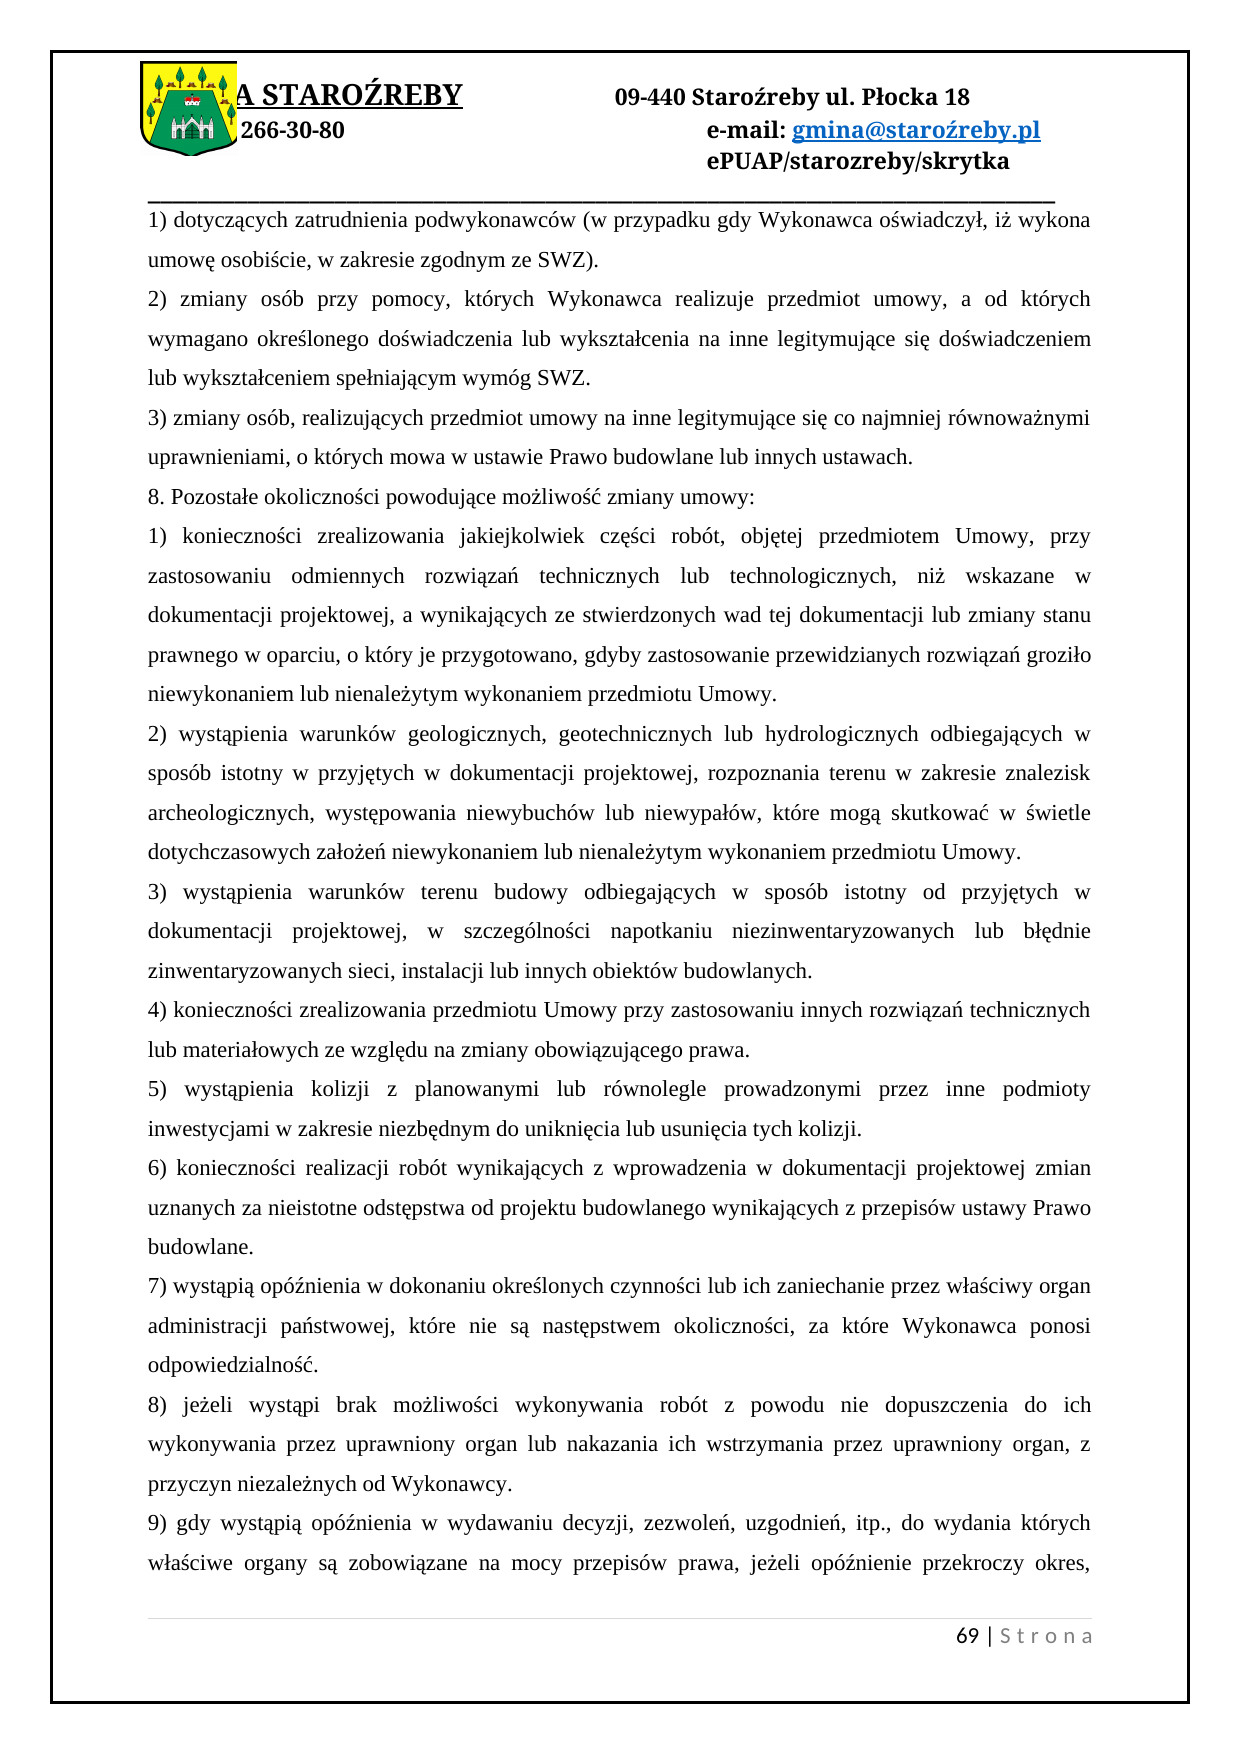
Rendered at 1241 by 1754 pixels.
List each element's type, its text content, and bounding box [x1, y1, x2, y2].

text 1) dotyczących zatrudnienia podwykonawców (w przypadku gdy Wykonawca oświadczył, iż wykona umowę osobiście, w zakresie zgodnym ze SWZ). [148, 207, 1092, 272]
text 6) konieczności realizacji robót wynikających z wprowadzenia w dokumentacji projektowej zmian uznanych za nieistotne odstępstwa od projektu budowlanego wynikających z przepisów ustawy Prawo budowlane. [148, 1154, 1092, 1259]
text 8. Pozostałe okoliczności powodujące możliwość zmiany umowy: [148, 483, 1092, 509]
picture [140, 61, 237, 156]
text 7) wystąpią opóźnienia w dokonaniu określonych czynności lub ich zaniechanie przez właściwy organ administracji państwowej, które nie są następstwem okoliczności, za które Wykonawca ponosi odpowiedzialność. [148, 1272, 1092, 1378]
text 4) konieczności zrealizowania przedmiotu Umowy przy zastosowaniu innych rozwiązań technicznych lub materiałowych ze względu na zmiany obowiązującego prawa. [148, 996, 1092, 1062]
text 8) jeżeli wystąpi brak możliwości wykonywania robót z powodu nie dopuszczenia do ich wykonywania przez uprawniony organ lub nakazania ich wstrzymania przez uprawniony organ, z przyczyn niezależnych od Wykonawcy. [148, 1391, 1092, 1496]
text 3) wystąpienia warunków terenu budowy odbiegających w sposób istotny od przyjętych w dokumentacji projektowej, w szczególności napotkaniu niezinwentaryzowanych lub błędnie zinwentaryzowanych sieci, instalacji lub innych obiektów budowlanych. [148, 878, 1092, 983]
text 2) zmiany osób przy pomocy, których Wykonawca realizuje przedmiot umowy, a od których wymagano określonego doświadczenia lub wykształcenia na inne legitymujące się doświadczeniem lub wykształceniem spełniającym wymóg SWZ. [148, 286, 1092, 391]
text 2) wystąpienia warunków geologicznych, geotechnicznych lub hydrologicznych odbiegających w sposób istotny w przyjętych w dokumentacji projektowej, rozpoznania terenu w zakresie znalezisk archeologicznych, występowania niewybuchów lub niewypałów, które mogą skutkować w świetle dotychczasowych założeń niewykonaniem lub nienależytym wykonaniem przedmiotu Umowy. [148, 720, 1092, 864]
text 1) konieczności zrealizowania jakiejkolwiek części robót, objętej przedmiotem Umowy, przy zastosowaniu odmiennych rozwiązań technicznych lub technologicznych, niż wskazane w dokumentacji projektowej, a wynikających ze stwierdzonych wad tej dokumentacji lub zmiany stanu prawnego w oparciu, o który je przygotowano, gdyby zastosowanie przewidzianych rozwiązań groziło niewykonaniem lub nienależytym wykonaniem przedmiotu Umowy. [148, 522, 1092, 707]
text 3) zmiany osób, realizujących przedmiot umowy na inne legitymujące się co najmniej równoważnymi uprawnieniami, o których mowa w ustawie Prawo budowlane lub innych ustawach. [148, 404, 1092, 470]
text 5) wystąpienia kolizji z planowanymi lub równolegle prowadzonymi przez inne podmioty inwestycjami w zakresie niezbędnym do uniknięcia lub usunięcia tych kolizji. [148, 1075, 1092, 1141]
